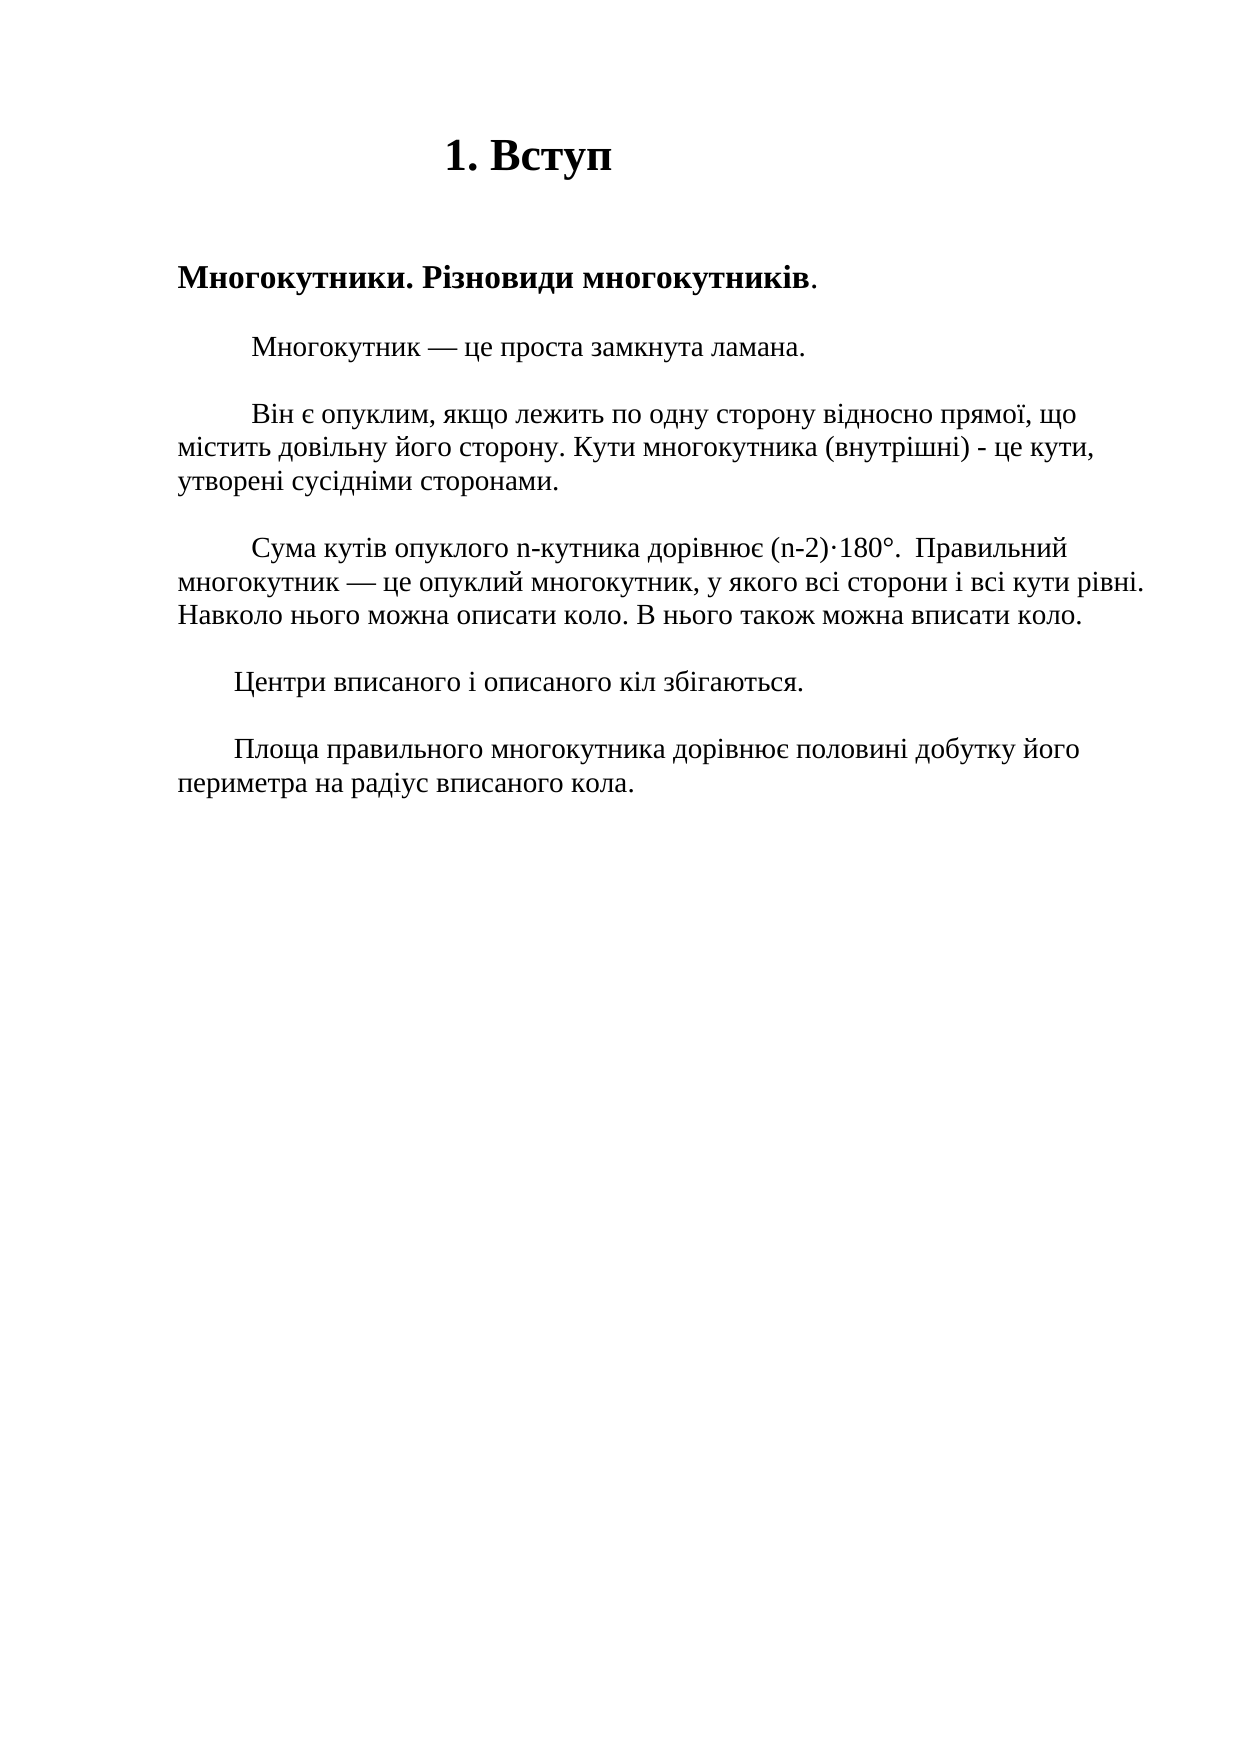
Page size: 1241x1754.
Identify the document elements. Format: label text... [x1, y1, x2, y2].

text Він є опуклим, якщо лежить по одну сторону відносно прямої, що містить довільну його сторону. Кути многокутника (внутрішні) - це кути, утворені сусідніми сторонами. [177, 396, 1152, 497]
text Центри вписаного і описаного кіл збігаються. [177, 664, 1152, 698]
text Многокутники. Різновиди многокутників. [177, 257, 1152, 295]
text Многокутник — це проста замкнута ламана. [177, 329, 1152, 362]
text Сума кутів опуклого n-кутника дорівнює (n-2)·180°. Правильний многокутник — це опуклий многокутник, у якого всі сторони і всі кути рівні. Навколо нього можна описати коло. В нього також можна вписати коло. [177, 530, 1152, 631]
text 1. Вступ [177, 128, 1152, 180]
text Площа правильного многокутника дорівнює половині добутку його периметра на радіус вписаного кола. [177, 731, 1152, 798]
